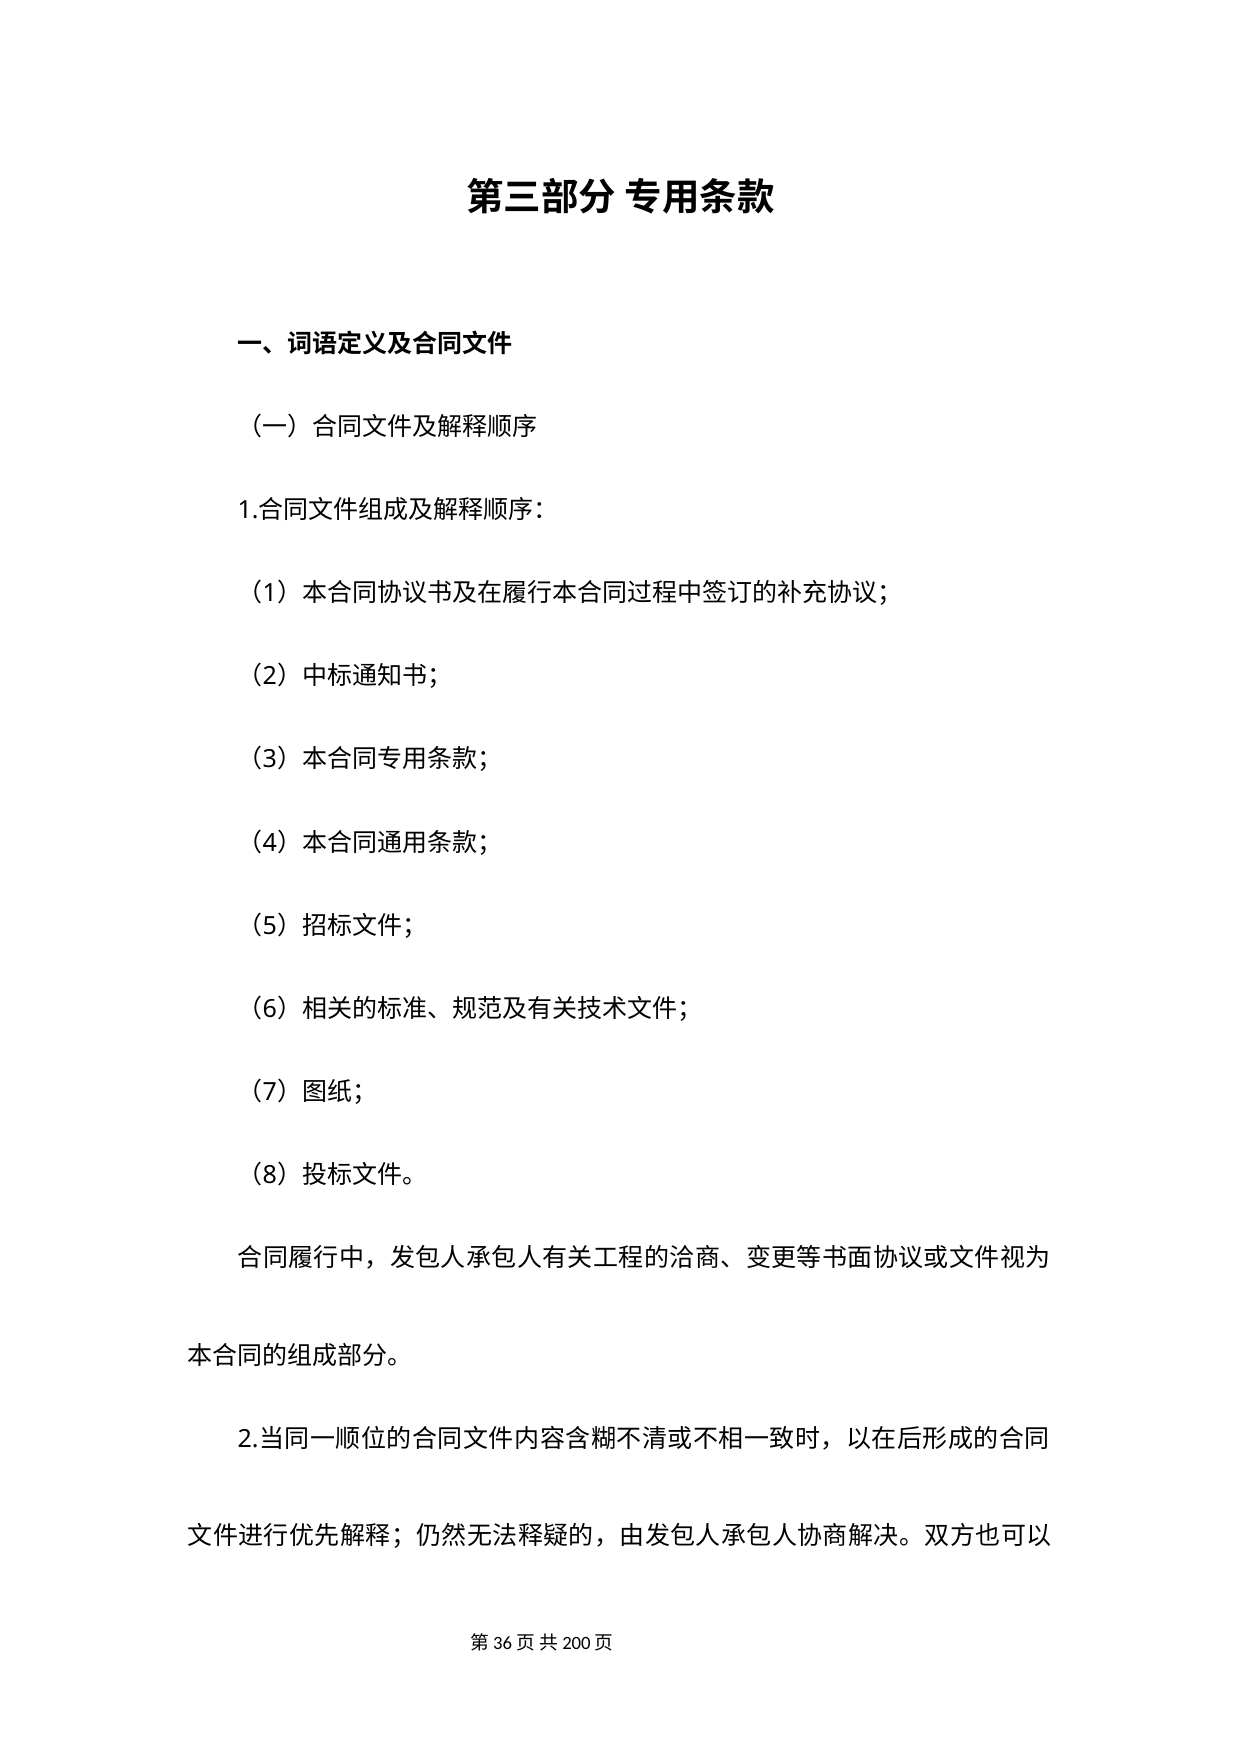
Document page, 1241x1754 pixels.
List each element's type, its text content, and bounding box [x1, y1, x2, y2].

text （8）投标文件。 [187, 1140, 1053, 1205]
text （6）相关的标准、规范及有关技术文件； [187, 974, 1053, 1039]
text （3）本合同专用条款； [187, 724, 1053, 789]
text （一）合同文件及解释顺序 [187, 392, 1053, 457]
text （7）图纸； [187, 1057, 1053, 1122]
text 一、词语定义及合同文件 [187, 309, 1053, 374]
text （2）中标通知书； [187, 641, 1053, 706]
text 1.合同文件组成及解释顺序： [187, 475, 1053, 540]
text （4）本合同通用条款； [187, 808, 1053, 873]
text 第三部分 专用条款 [187, 162, 1053, 227]
text （1）本合同协议书及在履行本合同过程中签订的补充协议； [187, 558, 1053, 623]
text （5）招标文件； [187, 891, 1053, 956]
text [187, 1404, 1053, 1566]
text 合同履行中，发包人承包人有关工程的洽商、变更等书面协议或文件视为本合同的组成部分。 [187, 1223, 1053, 1386]
